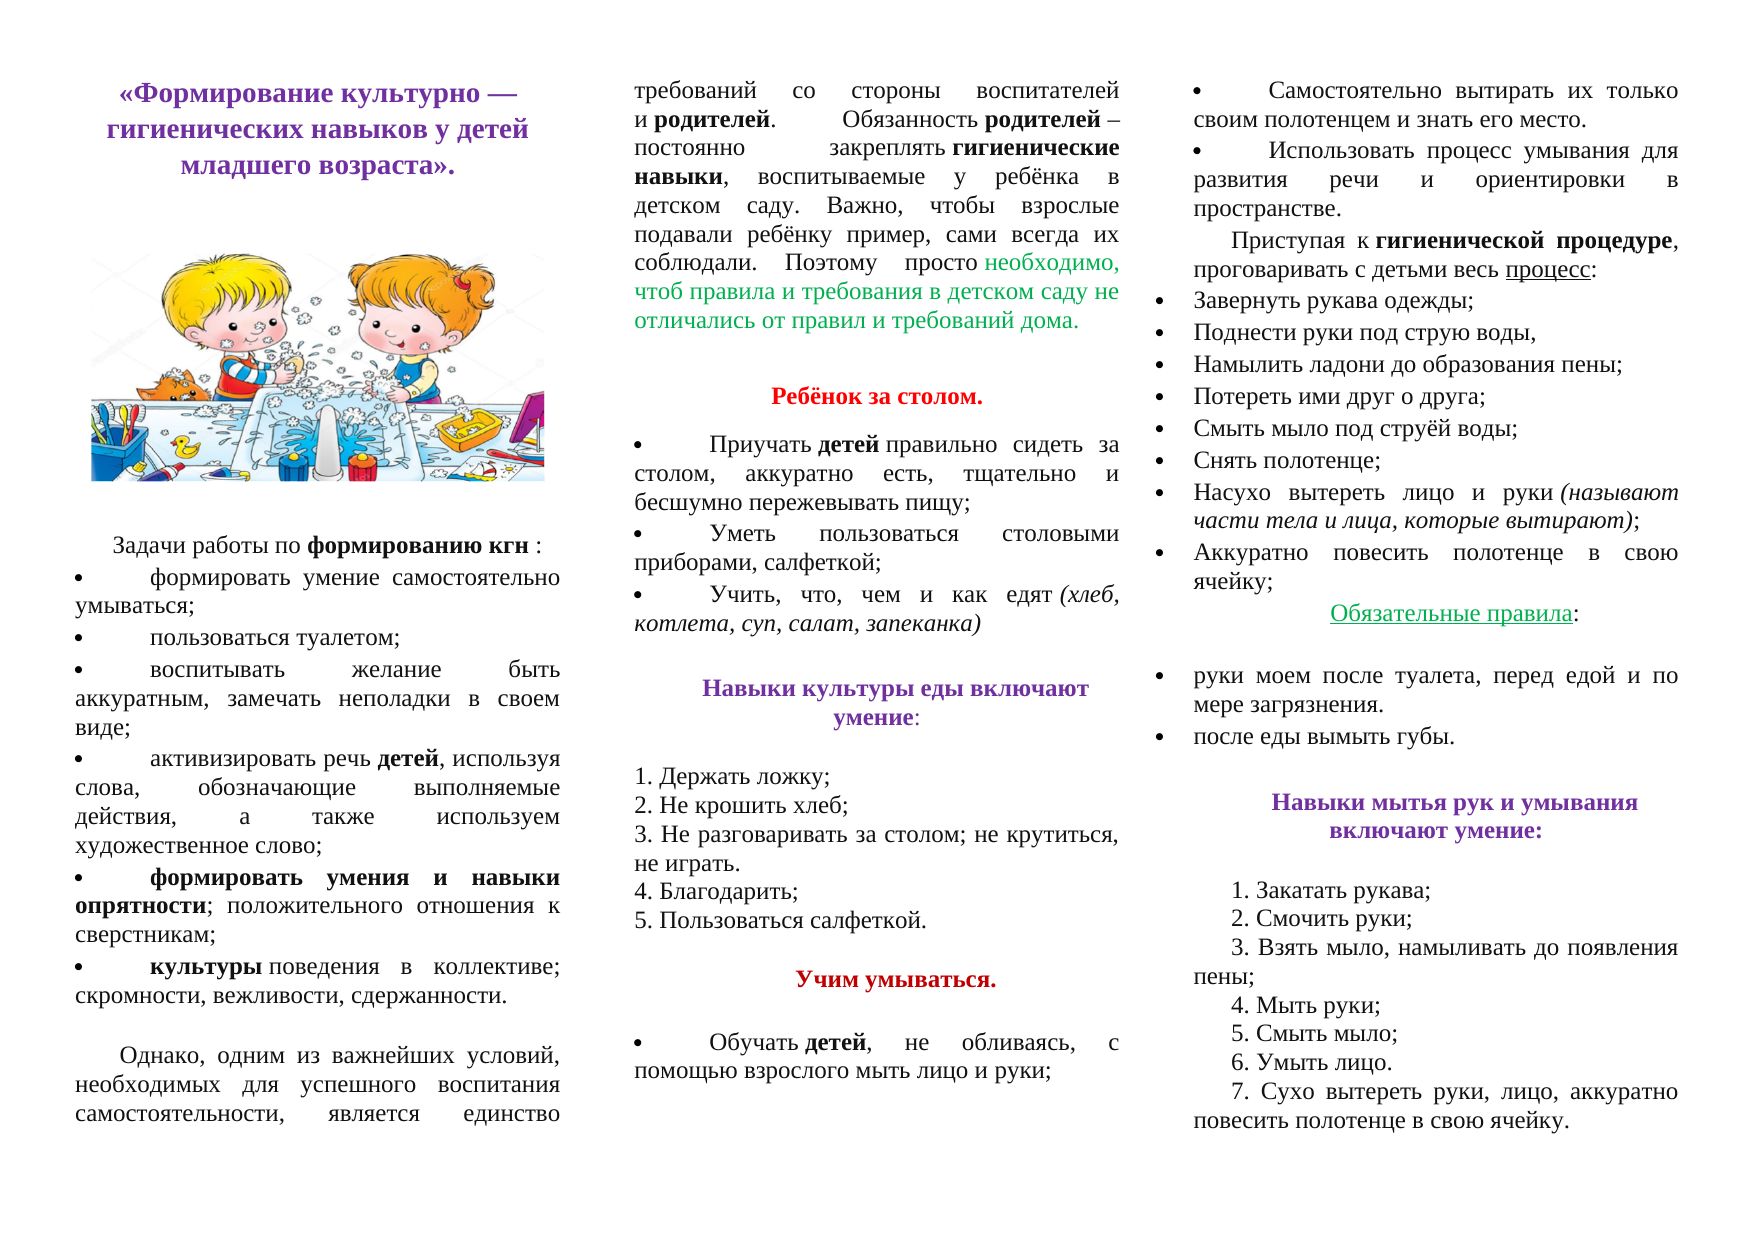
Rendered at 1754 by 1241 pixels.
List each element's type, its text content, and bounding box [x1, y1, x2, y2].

text Приступая к гигиенической процедуре, проговаривать с детьми весь процесс: [1193, 225, 1679, 282]
text 1. Держать ложку; [634, 761, 1119, 790]
list пользоваться туалетом; [75, 622, 560, 651]
list после еды вымыть губы. [1156, 721, 1679, 750]
list Намылить ладони до образования пены; [1156, 349, 1679, 378]
text 1. Закатать рукава; [1193, 875, 1679, 903]
list формировать умения и навыки опрятности; положительного отношения к сверстникам; [75, 862, 560, 948]
text Ребёнок за столом. [634, 381, 1119, 410]
text Навыки культуры еды включают умение: [634, 673, 1119, 731]
list Снять полотенце; [1156, 445, 1679, 474]
text 7. Сухо вытереть руки, лицо, аккуратно повесить полотенце в свою ячейку. [1193, 1076, 1679, 1133]
text Навыки мытья рук и умывания включают умение: [1193, 787, 1679, 844]
text «Формирование культурно — гигиенических навыков у детей младшего возраста». [75, 75, 560, 181]
list Завернуть рукава одежды; [1156, 286, 1679, 314]
list воспитывать желание быть аккуратным, замечать неполадки в своем виде; [75, 654, 560, 740]
text Задачи работы по формированию кгн : [75, 530, 560, 558]
list Учить, что, чем и как едят (хлеб, котлета, суп, салат, запеканка) [634, 579, 1119, 637]
picture [90, 252, 545, 482]
text Однако, одним из важнейших условий, необходимых для успешного воспитания самостоятельности, является единство требований со стороны воспитателей и родителей. Обязанность родителей – постоянно закреплять гигиенические навыки, воспитываемые у ребёнка в детском саду. Важно, чтобы взрослые подавали ребёнку пример, сами всегда их соблюдали. Поэтому просто необходимо, чтоб правила и требования в детском саду не отличались от правил и требований дома. [75, 1040, 560, 1127]
list Смыть мыло под струёй воды; [1156, 413, 1679, 442]
list Поднести руки под струю воды, [1156, 317, 1679, 346]
text 6. Умыть лицо. [1193, 1047, 1679, 1076]
text 5. Смыть мыло; [1193, 1018, 1679, 1047]
text 4. Мыть руки; [1193, 990, 1679, 1018]
list Самостоятельно вытирать их только своим полотенцем и знать его место. [1193, 75, 1679, 132]
text 3. Взять мыло, намыливать до появления пены; [1193, 932, 1679, 990]
list активизировать речь детей, используя слова, обозначающие выполняемые действия, а также используем художественное слово; [75, 743, 560, 858]
list руки моем после туалета, перед едой и по мере загрязнения. [1156, 661, 1679, 718]
text 5. Пользоваться салфеткой. [634, 905, 1119, 934]
text Однако, одним из важнейших условий, необходимых для успешного воспитания самостоятельности, является единство требований со стороны воспитателей и родителей. Обязанность родителей – постоянно закреплять гигиенические навыки, воспитываемые у ребёнка в детском саду. Важно, чтобы взрослые подавали ребёнку пример, сами всегда их соблюдали. Поэтому просто необходимо, чтоб правила и требования в детском саду не отличались от правил и требований дома. [634, 75, 1119, 334]
list Обучать детей, не обливаясь, с помощью взрослого мыть лицо и руки; [634, 1027, 1119, 1084]
list Потереть ими друг о друга; [1156, 381, 1679, 410]
text 2. Не крошить хлеб; [634, 790, 1119, 819]
text 3. Не разговаривать за столом; не крутиться, не играть. [634, 819, 1119, 876]
list Использовать процесс умывания для развития речи и ориентировки в пространстве. [1193, 136, 1679, 222]
text Учим умываться. [634, 964, 1119, 993]
list формировать умение самостоятельно умываться; [75, 562, 560, 619]
list Аккуратно повесить полотенце в свою ячейку; [1156, 537, 1679, 595]
list Насухо вытереть лицо и руки (называют части тела и лица, которые вытирают); [1156, 477, 1679, 534]
list Приучать детей правильно сидеть за столом, аккуратно есть, тщательно и бесшумно пережевывать пищу; [634, 429, 1119, 515]
text 2. Смочить руки; [1193, 903, 1679, 932]
text 4. Благодарить; [634, 876, 1119, 905]
list Уметь пользоваться столовыми приборами, салфеткой; [634, 518, 1119, 576]
list культуры поведения в коллективе; скромности, вежливости, сдержанности. [75, 951, 560, 1008]
text Обязательные правила: [1193, 598, 1679, 627]
